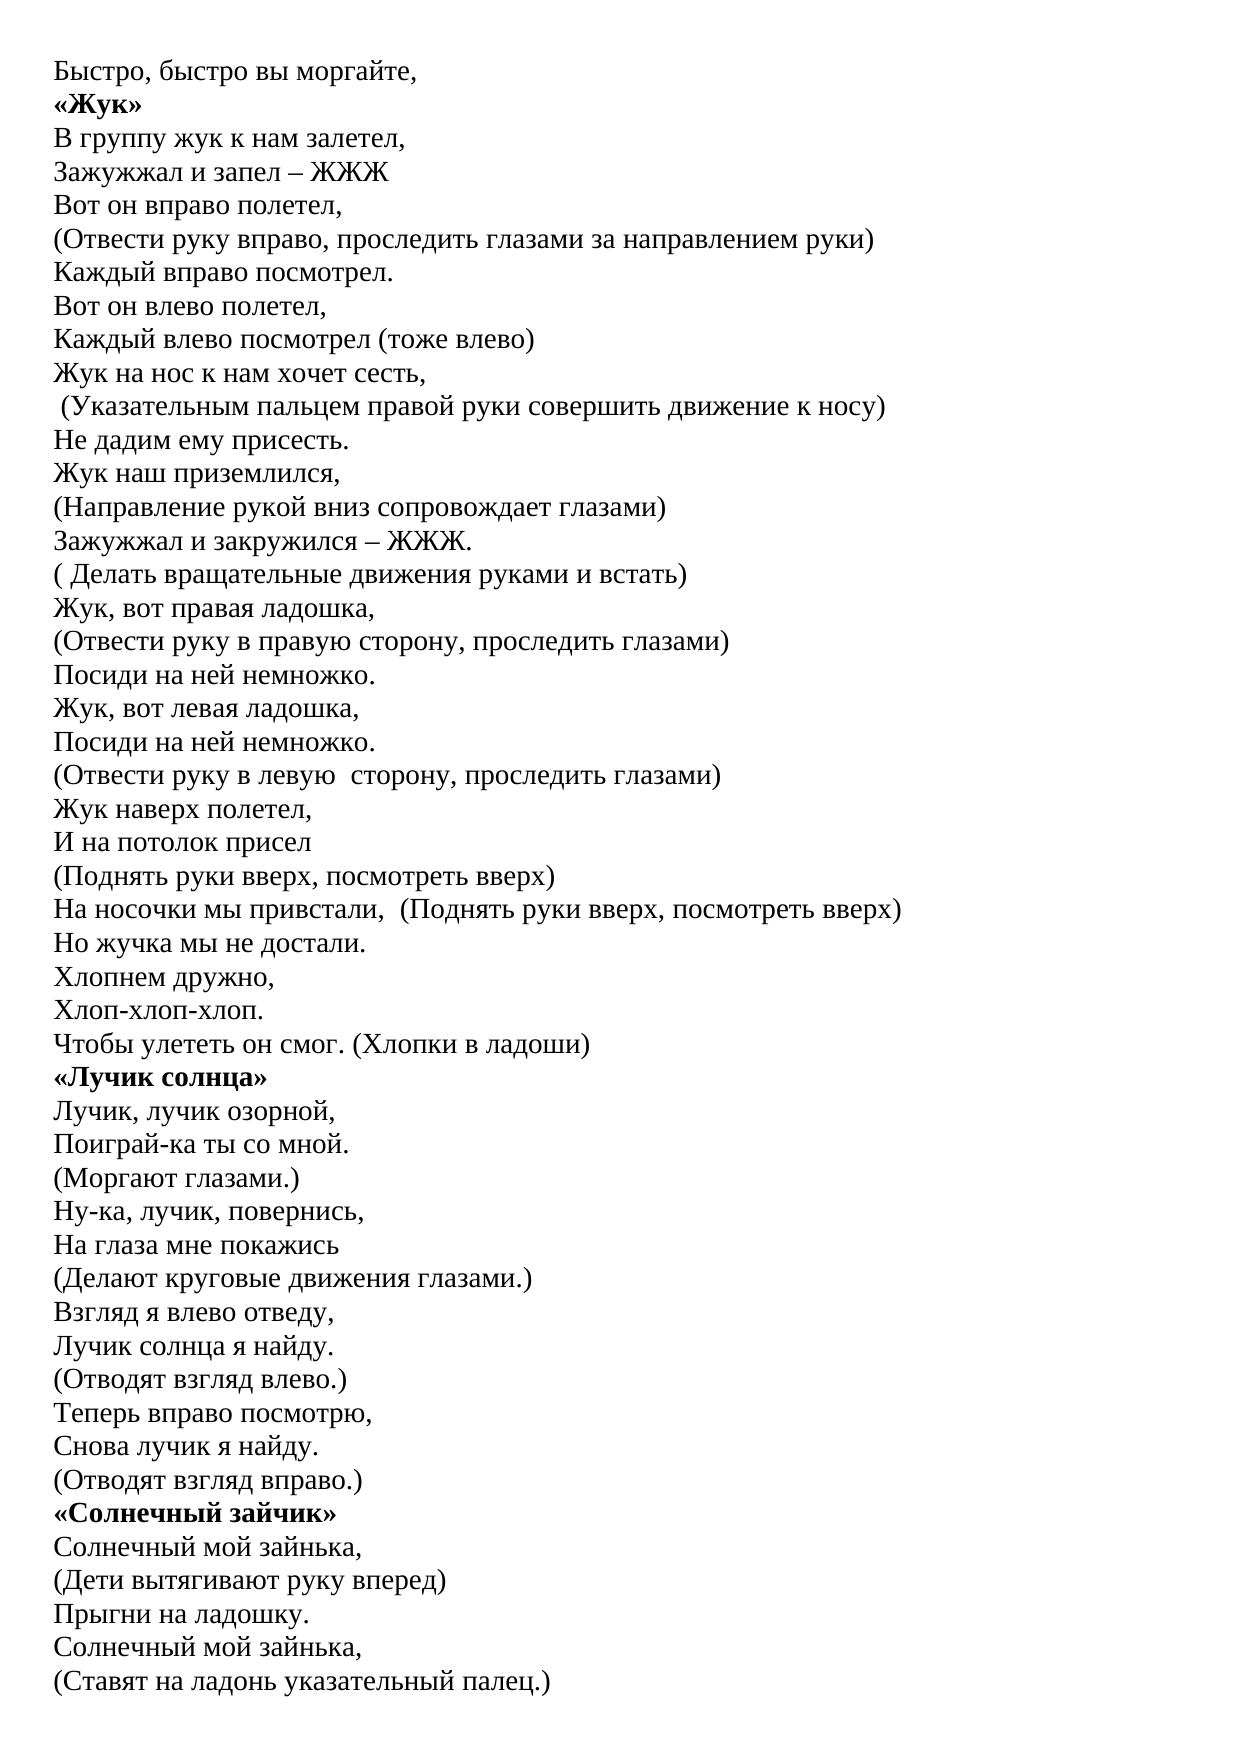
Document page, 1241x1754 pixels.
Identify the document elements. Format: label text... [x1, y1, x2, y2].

text (Отвести руку в правую сторону, проследить глазами) [53, 623, 1165, 657]
text (Направление рукой вниз сопровождает глазами) [53, 489, 1165, 523]
text ( Делать вращательные движения руками и встать) [53, 556, 1165, 590]
text На глаза мне покажись [53, 1227, 1165, 1261]
text (Моргают глазами.) [53, 1160, 1165, 1193]
text Снова лучик я найду. [53, 1428, 1165, 1462]
text Каждый влево посмотрел (тоже влево) [53, 321, 1165, 355]
text Жук, вот правая ладошка, [53, 590, 1165, 623]
text (Дети вытягивают руку вперед) [53, 1562, 1165, 1596]
text Но жучка мы не достали. [53, 925, 1165, 959]
text «Лучик солнца» [53, 1059, 1165, 1093]
text Жук наш приземлился, [53, 456, 1165, 489]
text (Указательным пальцем правой руки совершить движение к носу) [53, 388, 1165, 422]
text И на потолок присел [53, 824, 1165, 858]
text (Отводят взгляд влево.) [53, 1361, 1165, 1395]
text (Отводят взгляд вправо.) [53, 1462, 1165, 1495]
text (Поднять руки вверх, посмотреть вверх) [53, 858, 1165, 892]
text Ну-ка, лучик, повернись, [53, 1193, 1165, 1227]
text Хлоп-хлоп-хлоп. [53, 992, 1165, 1026]
text Вот он вправо полетел, [53, 187, 1165, 221]
text Зажужжал и закружился – ЖЖЖ. [53, 523, 1165, 556]
text Лучик солнца я найду. [53, 1328, 1165, 1361]
text Хлопнем дружно, [53, 959, 1165, 992]
text Поиграй-ка ты со мной. [53, 1126, 1165, 1160]
text (Отвести руку в левую сторону, проследить глазами) [53, 757, 1165, 791]
text Посиди на ней немножко. [53, 724, 1165, 757]
text Зажужжал и запел – ЖЖЖ [53, 154, 1165, 187]
text Не дадим ему присесть. [53, 422, 1165, 456]
text (Отвести руку вправо, проследить глазами за направлением руки) [53, 221, 1165, 254]
text На носочки мы привстали, (Поднять руки вверх, посмотреть вверх) [53, 892, 1165, 925]
text Солнечный мой зайнька, [53, 1629, 1165, 1663]
text Вот он влево полетел, [53, 288, 1165, 321]
text Чтобы улететь он смог. (Хлопки в ладоши) [53, 1026, 1165, 1059]
text Каждый вправо посмотрел. [53, 254, 1165, 288]
text Солнечный мой зайнька, [53, 1529, 1165, 1562]
text (Ставят на ладонь указательный палец.) [53, 1663, 1165, 1697]
text Жук на нос к нам хочет сесть, [53, 355, 1165, 388]
text Быстро, быстро вы моргайте, [53, 53, 1165, 87]
text Взгляд я влево отведу, [53, 1294, 1165, 1328]
text Теперь вправо посмотрю, [53, 1395, 1165, 1428]
text (Делают круговые движения глазами.) [53, 1261, 1165, 1294]
text Прыгни на ладошку. [53, 1596, 1165, 1629]
text Посиди на ней немножко. [53, 657, 1165, 690]
text Жук наверх полетел, [53, 791, 1165, 824]
text Жук, вот левая ладошка, [53, 690, 1165, 724]
text Лучик, лучик озорной, [53, 1093, 1165, 1126]
text В группу жук к нам залетел, [53, 120, 1165, 154]
text «Жук» [53, 87, 1165, 120]
text «Солнечный зайчик» [53, 1495, 1165, 1529]
